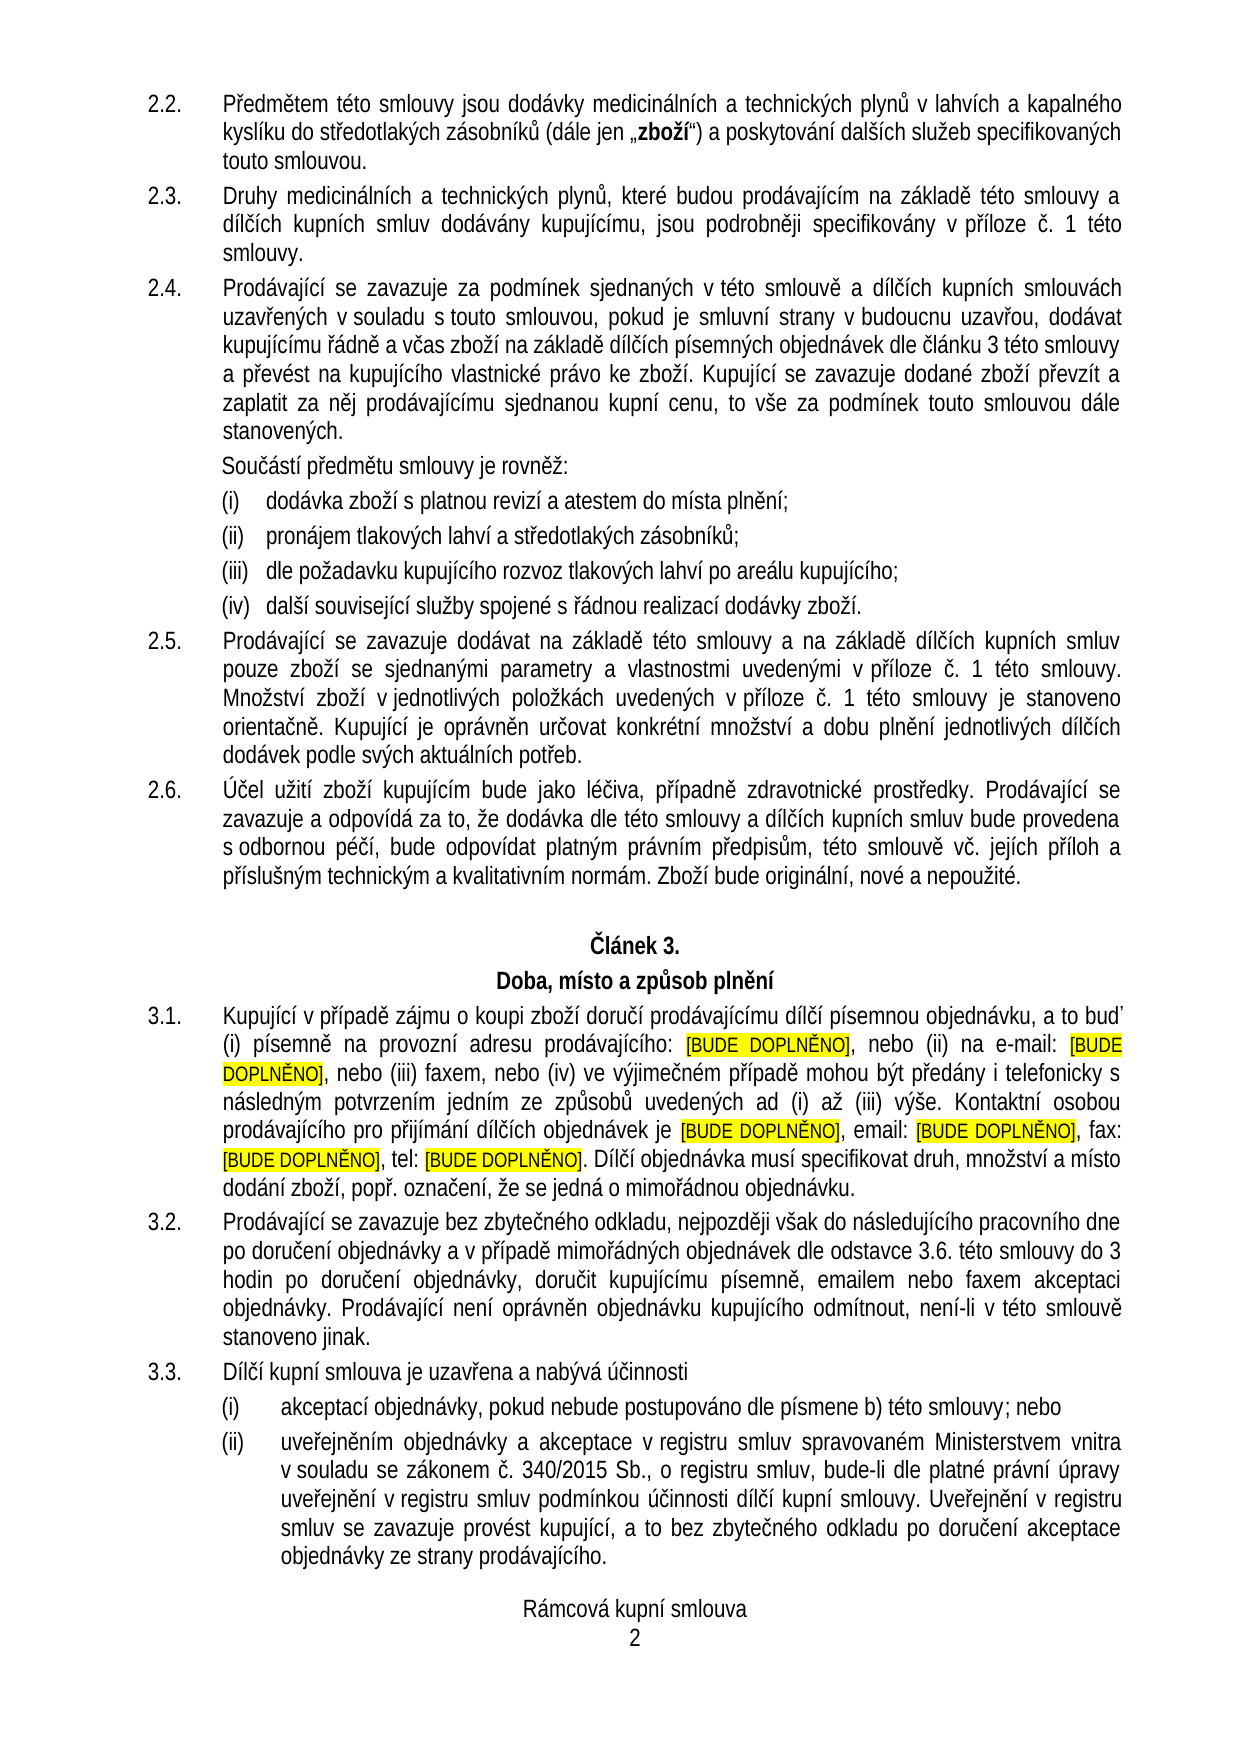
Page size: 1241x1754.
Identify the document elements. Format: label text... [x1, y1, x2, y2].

list Předmětem této smlouvy jsou dodávky medicinálních a technických plynů v lahvích a kapalného kyslíku do středotlakých zásobníků (dále jen „zboží“) a poskytování dalších služeb specifikovaných touto smlouvou. [148, 89, 1122, 174]
list Prodávající se zavazuje bez zbytečného odkladu, nejpozději však do následujícího pracovního dne po doručení objednávky a v případě mimořádných objednávek dle odstavce 3.6. této smlouvy do 3 hodin po doručení objednávky, doručit kupujícímu písemně, emailem nebo faxem akceptaci objednávky. Prodávající není oprávněn objednávku kupujícího odmítnout, není-li v této smlouvě stanoveno jinak. [148, 1207, 1122, 1351]
list Prodávající se zavazuje dodávat na základě této smlouvy a na základě dílčích kupních smluv pouze zboží se sjednanými parametry a vlastnostmi uvedenými v příloze č. 1 této smlouvy. Množství zboží v jednotlivých položkách uvedených v příloze č. 1 této smlouvy je stanoveno orientačně. Kupující je oprávněn určovat konkrétní množství a dobu plnění jednotlivých dílčích dodávek podle svých aktuálních potřeb. [148, 626, 1122, 769]
list Kupující v případě zájmu o koupi zboží doručí prodávajícímu dílčí písemnou objednávku, a to buď (i) písemně na provozní adresu prodávajícího: [BUDE DOPLNĚNO], nebo (ii) na e-mail: [BUDE DOPLNĚNO], nebo (iii) faxem, nebo (iv) ve výjimečném případě mohou být předány i telefonicky s následným potvrzením jedním ze způsobů uvedených ad (i) až (iii) výše. Kontaktní osobou prodávajícího pro přijímání dílčích objednávek je [BUDE DOPLNĚNO], email: [BUDE DOPLNĚNO], fax: [BUDE DOPLNĚNO], tel: [BUDE DOPLNĚNO]. Dílčí objednávka musí specifikovat druh, množství a místo dodání zboží, popř. označení, že se jedná o mimořádnou objednávku. [148, 1001, 1122, 1201]
list Účel užití zboží kupujícím bude jako léčiva, případně zdravotnické prostředky. Prodávající se zavazuje a odpovídá za to, že dodávka dle této smlouvy a dílčích kupních smluv bude provedena s odbornou péčí, bude odpovídat platným právním předpisům, této smlouvě vč. jejích příloh a příslušným technickým a kvalitativním normám. Zboží bude originální, nové a nepoužité. [148, 775, 1122, 890]
subtitle Doba, místo a způsob plnění [148, 966, 1122, 994]
list akceptací objednávky, pokud nebude postupováno dle písmene b) této smlouvy; nebo [221, 1392, 1122, 1420]
list uveřejněním objednávky a akceptace v registru smluv spravovaném Ministerstvem vnitra v souladu se zákonem č. 340/2015 Sb., o registru smluv, bude-li dle platné právní úpravy uveřejnění v registru smluv podmínkou účinnosti dílčí kupní smlouvy. Uveřejnění v registru smluv se zavazuje provést kupující, a to bez zbytečného odkladu po doručení akceptace objednávky ze strany prodávajícího. [221, 1427, 1122, 1570]
list Druhy medicinálních a technických plynů, které budou prodávajícím na základě této smlouvy a dílčích kupních smluv dodávány kupujícímu, jsou podrobněji specifikovány v příloze č. 1 této smlouvy. [148, 181, 1122, 267]
list Prodávající se zavazuje za podmínek sjednaných v této smlouvě a dílčích kupních smlouvách uzavřených v souladu s touto smlouvou, pokud je smluvní strany v budoucnu uzavřou, dodávat kupujícímu řádně a včas zboží na základě dílčích písemných objednávek dle článku 3 této smlouvy a převést na kupujícího vlastnické právo ke zboží. Kupující se zavazuje dodané zboží převzít a zaplatit za něj prodávajícímu sjednanou kupní cenu, to vše za podmínek touto smlouvou dále stanovených. [148, 273, 1122, 445]
list Dílčí kupní smlouva je uzavřena a nabývá účinnosti [148, 1357, 1122, 1386]
list další související služby spojené s řádnou realizací dodávky zboží. [221, 591, 1122, 619]
list dodávka zboží s platnou revizí a atestem do místa plnění; [221, 486, 1122, 515]
text Součástí předmětu smlouvy je rovněž: [192, 451, 1122, 480]
list pronájem tlakových lahví a středotlakých zásobníků; [221, 521, 1122, 549]
subtitle Článek 3. [148, 931, 1122, 959]
list dle požadavku kupujícího rozvoz tlakových lahví po areálu kupujícího; [221, 556, 1122, 584]
